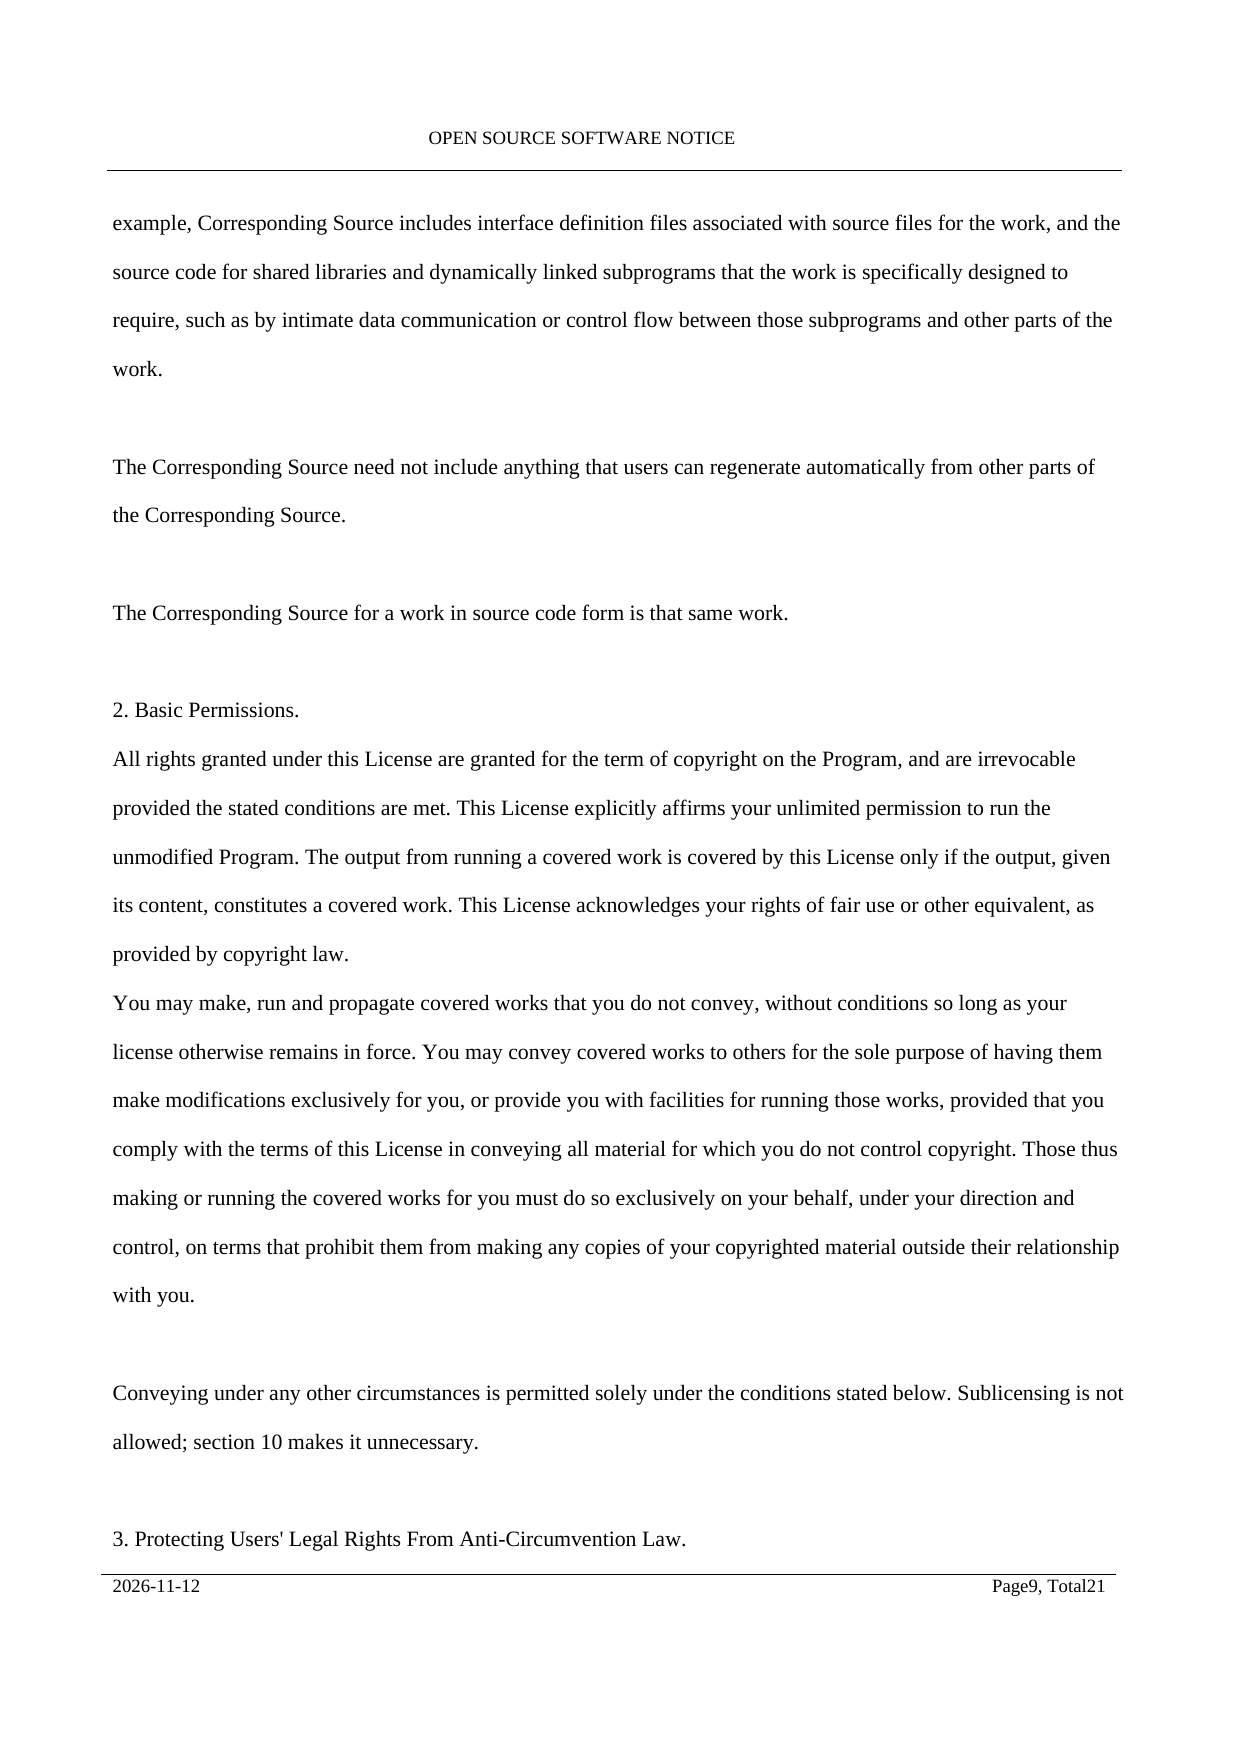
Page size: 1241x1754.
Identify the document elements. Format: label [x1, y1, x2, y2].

text [112, 206, 1128, 1555]
